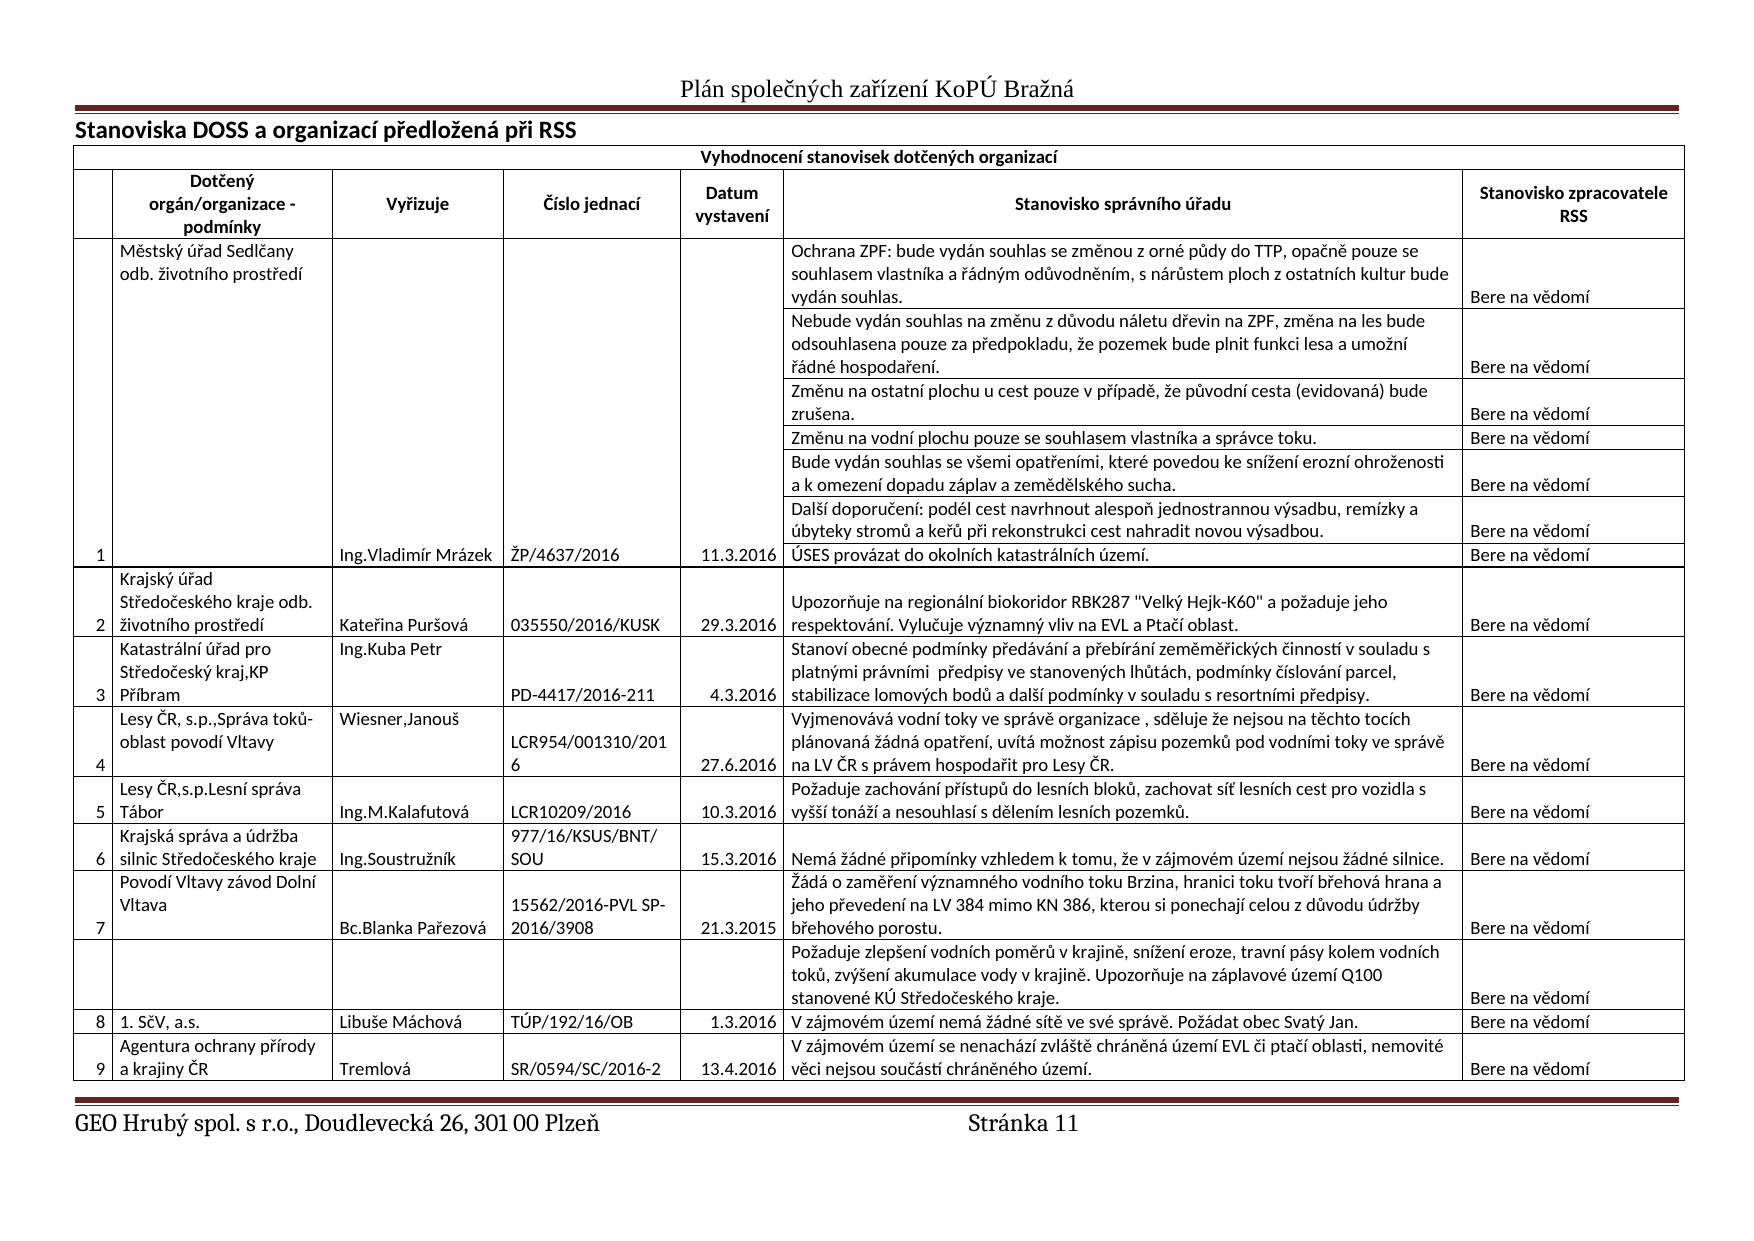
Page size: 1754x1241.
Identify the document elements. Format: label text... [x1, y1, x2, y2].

table_cell Změnu na vodní plochu pouze se souhlasem vlastníka a správce toku. [784, 426, 1462, 449]
table_cell Požaduje zlepšení vodních poměrů v krajině, snížení eroze, travní pásy kolem vodních toků, zvýšení akumulace vody v krajině. Upozorňuje na záplavové území Q100 stanovené KÚ Středočeského kraje. [784, 940, 1462, 1009]
table_cell Bere na vědomí [1463, 824, 1684, 869]
table_cell 15.3.2016 [681, 824, 783, 869]
table_cell Ing.Vladimír Mrázek [333, 239, 503, 566]
table_cell 1. SčV, a.s. [113, 1010, 332, 1033]
table_cell 8 [74, 1010, 112, 1033]
table_cell Bere na vědomí [1463, 871, 1684, 939]
table_cell 5 [74, 777, 112, 823]
table_cell Stanovisko správního úřadu [784, 170, 1462, 238]
table_cell Ing.M.Kalafutová [333, 777, 503, 823]
table_cell Wiesner,Janouš [333, 707, 503, 776]
table_cell 6 [74, 824, 112, 869]
table_cell 977/16/KSUS/BNT/SOU [504, 824, 680, 869]
table_cell V zájmovém území nemá žádné sítě ve své správě. Požádat obec Svatý Jan. [784, 1010, 1462, 1033]
table_cell Krajský úřad Středočeského kraje odb. životního prostředí [113, 568, 332, 636]
table_cell 15562/2016-PVL SP-2016/3908 [504, 871, 680, 939]
table_cell PD-4417/2016-211 [504, 637, 680, 706]
table_cell 3 [74, 637, 112, 706]
table_cell TÚP/192/16/OB [504, 1010, 680, 1033]
table_cell [333, 940, 503, 1009]
table_cell Změnu na ostatní plochu u cest pouze v případě, že původní cesta (evidovaná) bude zrušena. [784, 379, 1462, 425]
table_cell 7 [74, 871, 112, 939]
table_cell 4 [74, 707, 112, 776]
table_cell Bere na vědomí [1463, 707, 1684, 776]
table_cell Upozorňuje na regionální biokoridor RBK287 "Velký Hejk-K60" a požaduje jeho respektování. Vylučuje významný vliv na EVL a Ptačí oblast. [784, 568, 1462, 636]
table_cell 29.3.2016 [681, 568, 783, 636]
table_cell 27.6.2016 [681, 707, 783, 776]
table_cell Dotčený orgán/organizace - podmínky [113, 170, 332, 238]
table_cell Bere na vědomí [1463, 497, 1684, 542]
text Stanoviska DOSS a organizací předložená při RSS [75, 114, 1679, 144]
table_cell Bere na vědomí [1463, 1034, 1684, 1080]
table_cell [74, 940, 112, 1009]
table_cell Bere na vědomí [1463, 450, 1684, 496]
table_cell ÚSES provázat do okolních katastrálních území. [784, 544, 1462, 566]
table_cell Kateřina Puršová [333, 568, 503, 636]
table_cell Libuše Máchová [333, 1010, 503, 1033]
table_cell Další doporučení: podél cest navrhnout alespoň jednostrannou výsadbu, remízky a úbyteky stromů a keřů při rekonstrukci cest nahradit novou výsadbou. [784, 497, 1462, 542]
table_cell 4.3.2016 [681, 637, 783, 706]
table_cell Bere na vědomí [1463, 239, 1684, 308]
table_cell Bere na vědomí [1463, 1010, 1684, 1033]
table_cell Bere na vědomí [1463, 544, 1684, 566]
table_cell 10.3.2016 [681, 777, 783, 823]
table_cell Bere na vědomí [1463, 568, 1684, 636]
table_cell Krajská správa a údržba silnic Středočeského kraje [113, 824, 332, 869]
table_cell Nebude vydán souhlas na změnu z důvodu náletu dřevin na ZPF, změna na les bude odsouhlasena pouze za předpokladu, že pozemek bude plnit funkci lesa a umožní řádné hospodaření. [784, 309, 1462, 378]
table_cell Bere na vědomí [1463, 426, 1684, 449]
table_cell Žádá o zaměření významného vodního toku Brzina, hranici toku tvoří břehová hrana a jeho převedení na LV 384 mimo KN 386, kterou si ponechají celou z důvodu údržby břehového porostu. [784, 871, 1462, 939]
table_cell Bere na vědomí [1463, 940, 1684, 1009]
table_cell Požaduje zachování přístupů do lesních bloků, zachovat síť lesních cest pro vozidla s vyšší tonáží a nesouhlasí s dělením lesních pozemků. [784, 777, 1462, 823]
table_cell 21.3.2015 [681, 871, 783, 939]
table_cell V zájmovém území se nenachází zvláště chráněná území EVL či ptačí oblasti, nemovité věci nejsou součástí chráněného území. [784, 1034, 1462, 1080]
table_cell Vyjmenovává vodní toky ve správě organizace , sděluje že nejsou na těchto tocích plánovaná žádná opatření, uvítá možnost zápisu pozemků pod vodními toky ve správě na LV ČR s právem hospodařit pro Lesy ČR. [784, 707, 1462, 776]
table_cell Ochrana ZPF: bude vydán souhlas se změnou z orné půdy do TTP, opačně pouze se souhlasem vlastníka a řádným odůvodněním, s nárůstem ploch z ostatních kultur bude vydán souhlas. [784, 239, 1462, 308]
table_cell [113, 940, 332, 1009]
table_cell Městský úřad Sedlčany odb. životního prostředí [113, 239, 332, 566]
table_cell Lesy ČR, s.p.,Správa toků-oblast povodí Vltavy [113, 707, 332, 776]
table_cell ŽP/4637/2016 [504, 239, 680, 566]
table_cell Datum vystavení [681, 170, 783, 238]
table_cell Bere na vědomí [1463, 309, 1684, 378]
table_cell 1.3.2016 [681, 1010, 783, 1033]
table_cell 035550/2016/KUSK [504, 568, 680, 636]
table_cell 13.4.2016 [681, 1034, 783, 1080]
table_cell Agentura ochrany přírody a krajiny ČR [113, 1034, 332, 1080]
table_cell Stanovisko zpracovatele RSS [1463, 170, 1684, 238]
table_cell Lesy ČR,s.p.Lesní správa Tábor [113, 777, 332, 823]
table_cell 1 [74, 239, 112, 566]
table_header Vyhodnocení stanovisek dotčených organizací [74, 146, 1684, 168]
table_cell [74, 170, 112, 238]
table_cell LCR10209/2016 [504, 777, 680, 823]
table_cell Číslo jednací [504, 170, 680, 238]
table_cell Bere na vědomí [1463, 379, 1684, 425]
table_cell 9 [74, 1034, 112, 1080]
table_cell Tremlová [333, 1034, 503, 1080]
table_cell LCR954/001310/2016 [504, 707, 680, 776]
table_cell SR/0594/SC/2016-2 [504, 1034, 680, 1080]
table_cell Stanoví obecné podmínky předávání a přebírání zeměměřických činností v souladu s platnými právními předpisy ve stanovených lhůtách, podmínky číslování parcel, stabilizace lomových bodů a další podmínky v souladu s resortními předpisy. [784, 637, 1462, 706]
table_cell 11.3.2016 [681, 239, 783, 566]
table_cell Nemá žádné připomínky vzhledem k tomu, že v zájmovém území nejsou žádné silnice. [784, 824, 1462, 869]
table_cell Bude vydán souhlas se všemi opatřeními, které povedou ke snížení erozní ohroženosti a k omezení dopadu záplav a zemědělského sucha. [784, 450, 1462, 496]
table_cell Ing.Soustružník [333, 824, 503, 869]
table_cell [681, 940, 783, 1009]
table_cell 2 [74, 568, 112, 636]
table_cell Katastrální úřad pro Středočeský kraj,KP Příbram [113, 637, 332, 706]
table_cell Vyřizuje [333, 170, 503, 238]
table_cell Povodí Vltavy závod Dolní Vltava [113, 871, 332, 939]
table_cell [504, 940, 680, 1009]
table_cell Bc.Blanka Pařezová [333, 871, 503, 939]
table_cell Ing.Kuba Petr [333, 637, 503, 706]
table_cell Bere na vědomí [1463, 637, 1684, 706]
table_cell Bere na vědomí [1463, 777, 1684, 823]
